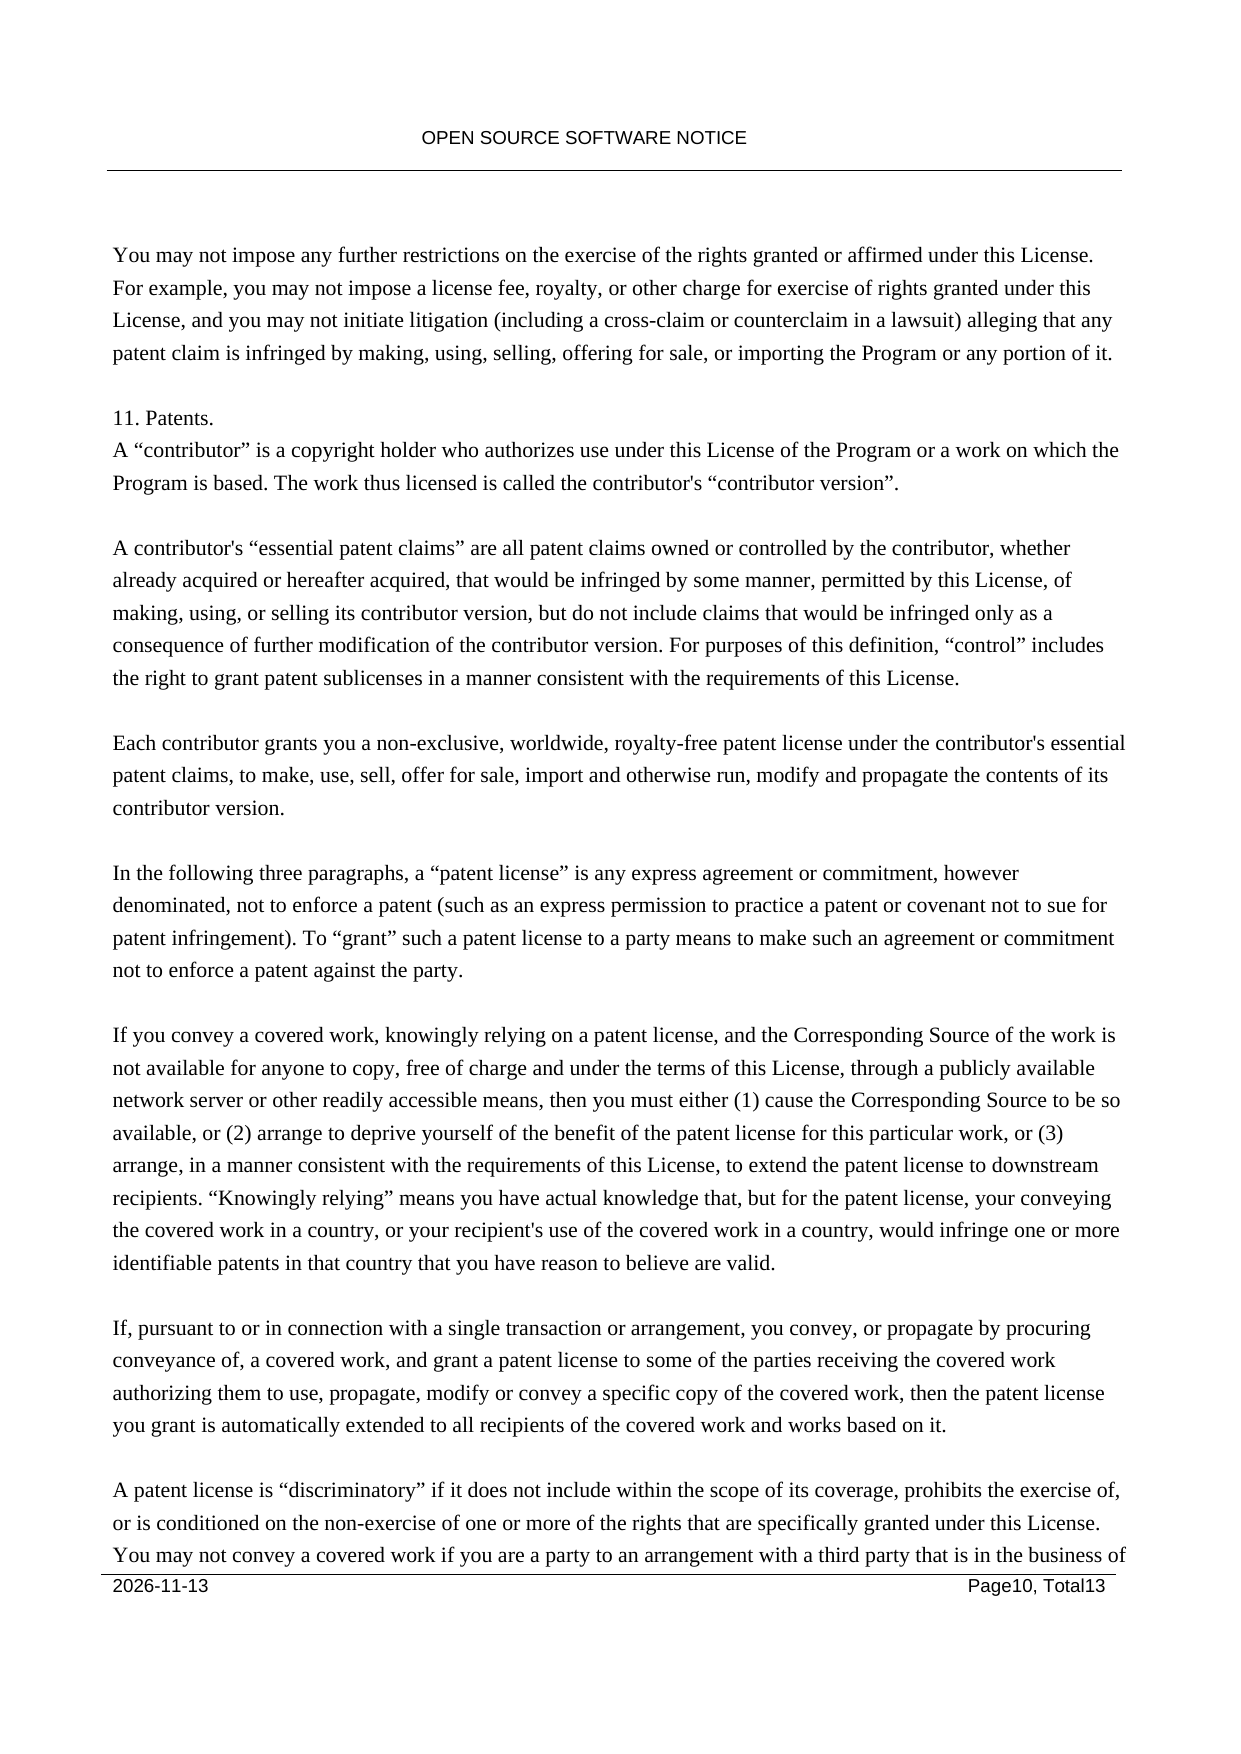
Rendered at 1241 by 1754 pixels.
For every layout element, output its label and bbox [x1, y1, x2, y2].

text [112, 206, 1128, 1571]
